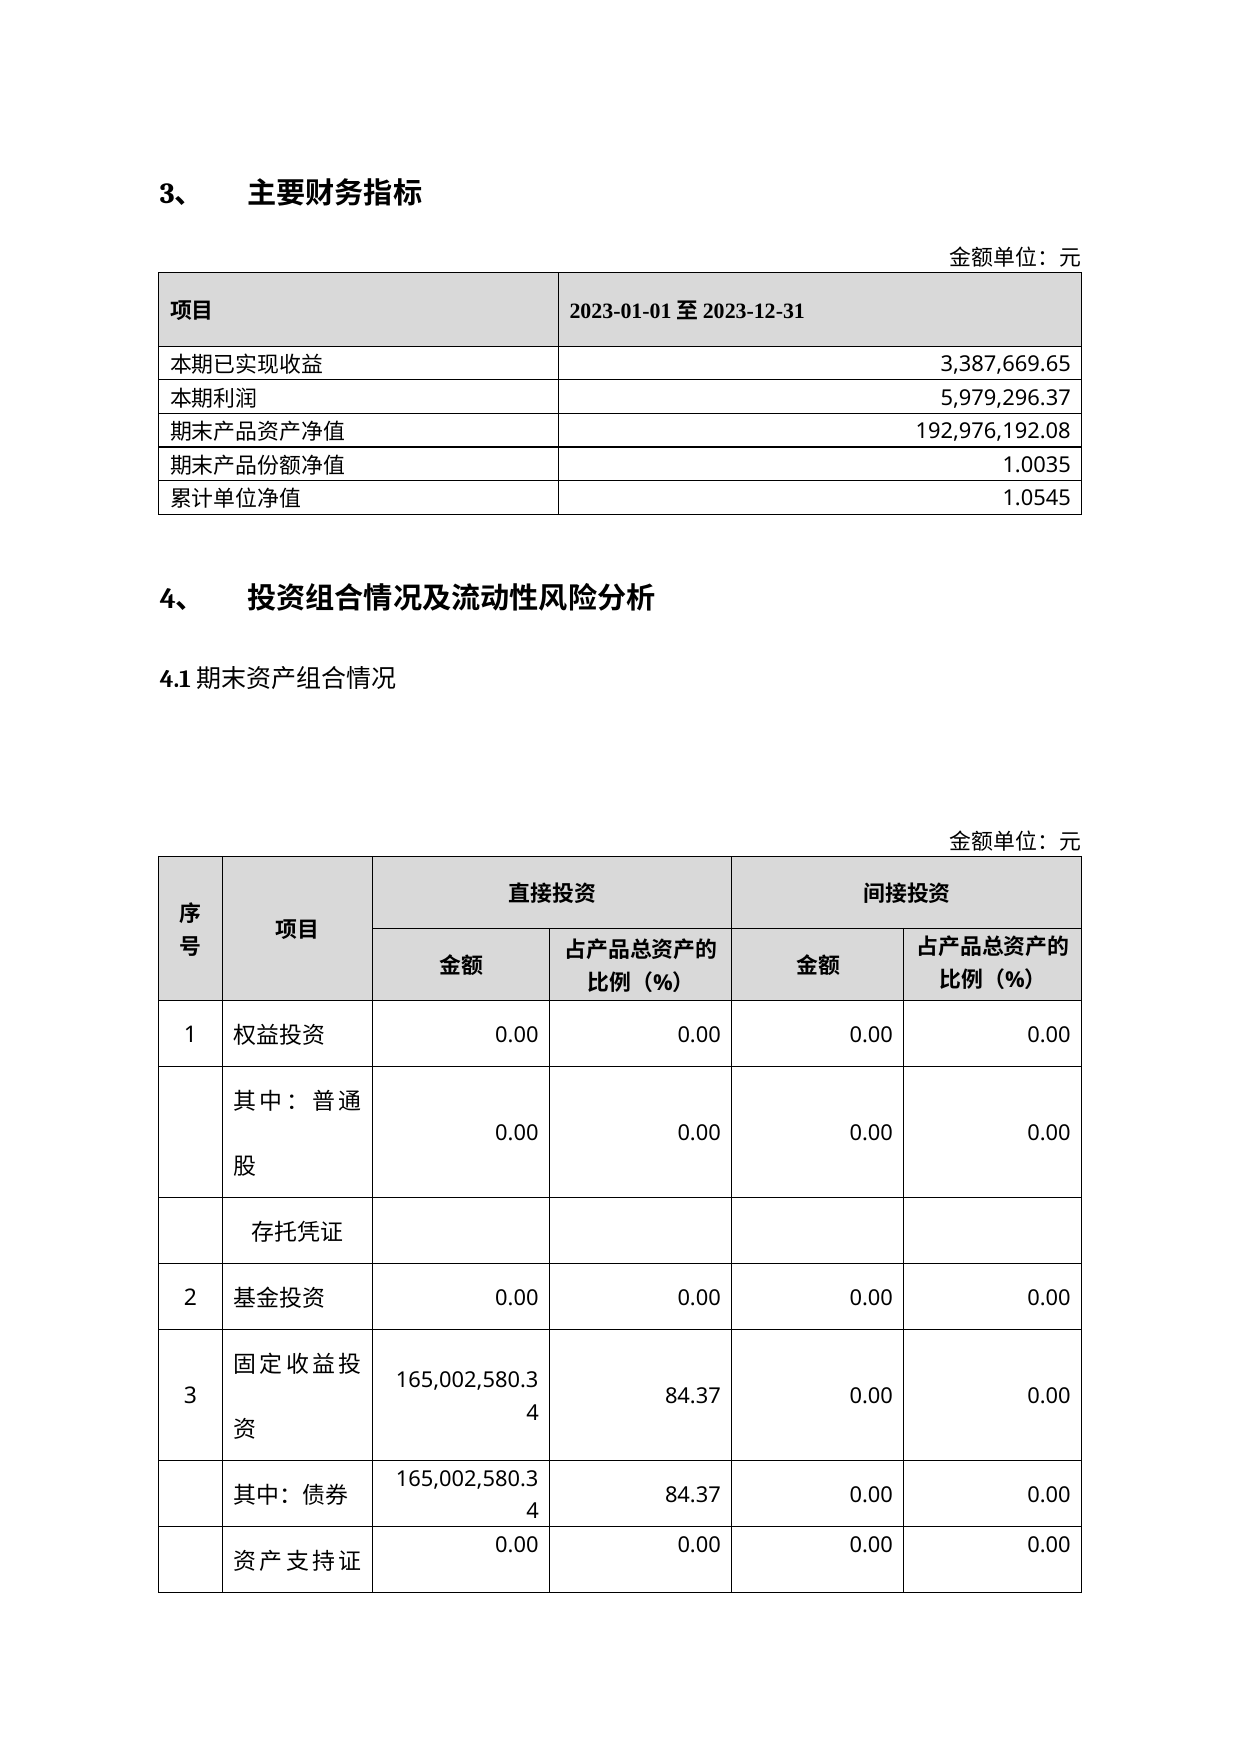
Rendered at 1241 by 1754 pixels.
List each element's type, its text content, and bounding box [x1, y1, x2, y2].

table_header 项目 [223, 857, 372, 1000]
table_cell 金额 [732, 929, 903, 1000]
table_cell [159, 1527, 222, 1592]
table_cell 0.00 [550, 1527, 731, 1592]
table_cell 1 [159, 1001, 222, 1066]
table_cell 0.00 [373, 1527, 549, 1592]
table_cell 0.00 [732, 1001, 903, 1066]
table_cell 0.00 [732, 1527, 903, 1592]
table_cell 存托凭证 [223, 1198, 372, 1263]
table_cell 0.00 [550, 1264, 731, 1329]
table_cell 0.00 [904, 1001, 1081, 1066]
table_cell 165,002,580.34 [373, 1330, 549, 1460]
table_cell [159, 1198, 222, 1263]
table_cell 资产支持证券 [223, 1527, 372, 1592]
table_cell 192,976,192.08 [559, 414, 1081, 446]
table_cell 基金投资 [223, 1264, 372, 1329]
table_cell [373, 1198, 549, 1263]
table_header 直接投资 [373, 857, 731, 928]
table_cell 期末产品份额净值 [159, 448, 558, 480]
title 主要财务指标 [159, 158, 1081, 223]
table_cell 0.00 [373, 1001, 549, 1066]
table_cell [904, 1198, 1081, 1263]
table_cell 165,002,580.34 [373, 1461, 549, 1526]
table_cell 0.00 [732, 1330, 903, 1460]
table_cell 0.00 [904, 1461, 1081, 1526]
table_cell 0.00 [373, 1264, 549, 1329]
table_cell 2 [159, 1264, 222, 1329]
table_cell 0.00 [550, 1001, 731, 1066]
table_cell 累计单位净值 [159, 481, 558, 513]
table_cell 占产品总资产的比例（%） [550, 929, 731, 1000]
title 投资组合情况及流动性风险分析 [159, 563, 1081, 628]
table_cell 84.37 [550, 1330, 731, 1460]
table_cell [550, 1198, 731, 1263]
title 期末资产组合情况 [159, 644, 1081, 709]
table_cell 3,387,669.65 [559, 347, 1081, 379]
table_header 项目 [159, 273, 558, 346]
table_cell 固定收益投资 [223, 1330, 372, 1460]
text 金额单位：元 [159, 239, 1081, 272]
table_cell 0.00 [550, 1067, 731, 1197]
table_cell 其中：普通股 [223, 1067, 372, 1197]
table_header 间接投资 [732, 857, 1081, 928]
table_header 序号 [159, 857, 222, 1000]
table_cell 3 [159, 1330, 222, 1460]
table_cell 1.0035 [559, 448, 1081, 480]
table_cell 0.00 [732, 1461, 903, 1526]
table_cell 金额 [373, 929, 549, 1000]
table_cell 0.00 [373, 1067, 549, 1197]
table_cell 1.0545 [559, 481, 1081, 513]
table_cell 0.00 [904, 1264, 1081, 1329]
text 金额单位：元 [159, 823, 1081, 856]
table_cell 0.00 [904, 1330, 1081, 1460]
table_cell 84.37 [550, 1461, 731, 1526]
table_cell 权益投资 [223, 1001, 372, 1066]
table_cell 期末产品资产净值 [159, 414, 558, 446]
table_cell [732, 1198, 903, 1263]
table_cell 其中：债券 [223, 1461, 372, 1526]
table_header 2023-01-01至 2023-12-31 [559, 273, 1081, 346]
table_cell 0.00 [732, 1067, 903, 1197]
table_cell [159, 1067, 222, 1197]
table_cell 本期已实现收益 [159, 347, 558, 379]
table_cell 0.00 [904, 1527, 1081, 1592]
table_cell [159, 1461, 222, 1526]
table_cell 占产品总资产的比例（%） [904, 929, 1081, 1000]
table_cell 0.00 [904, 1067, 1081, 1197]
table_cell 本期利润 [159, 380, 558, 413]
table_cell 0.00 [732, 1264, 903, 1329]
table_cell 5,979,296.37 [559, 380, 1081, 413]
